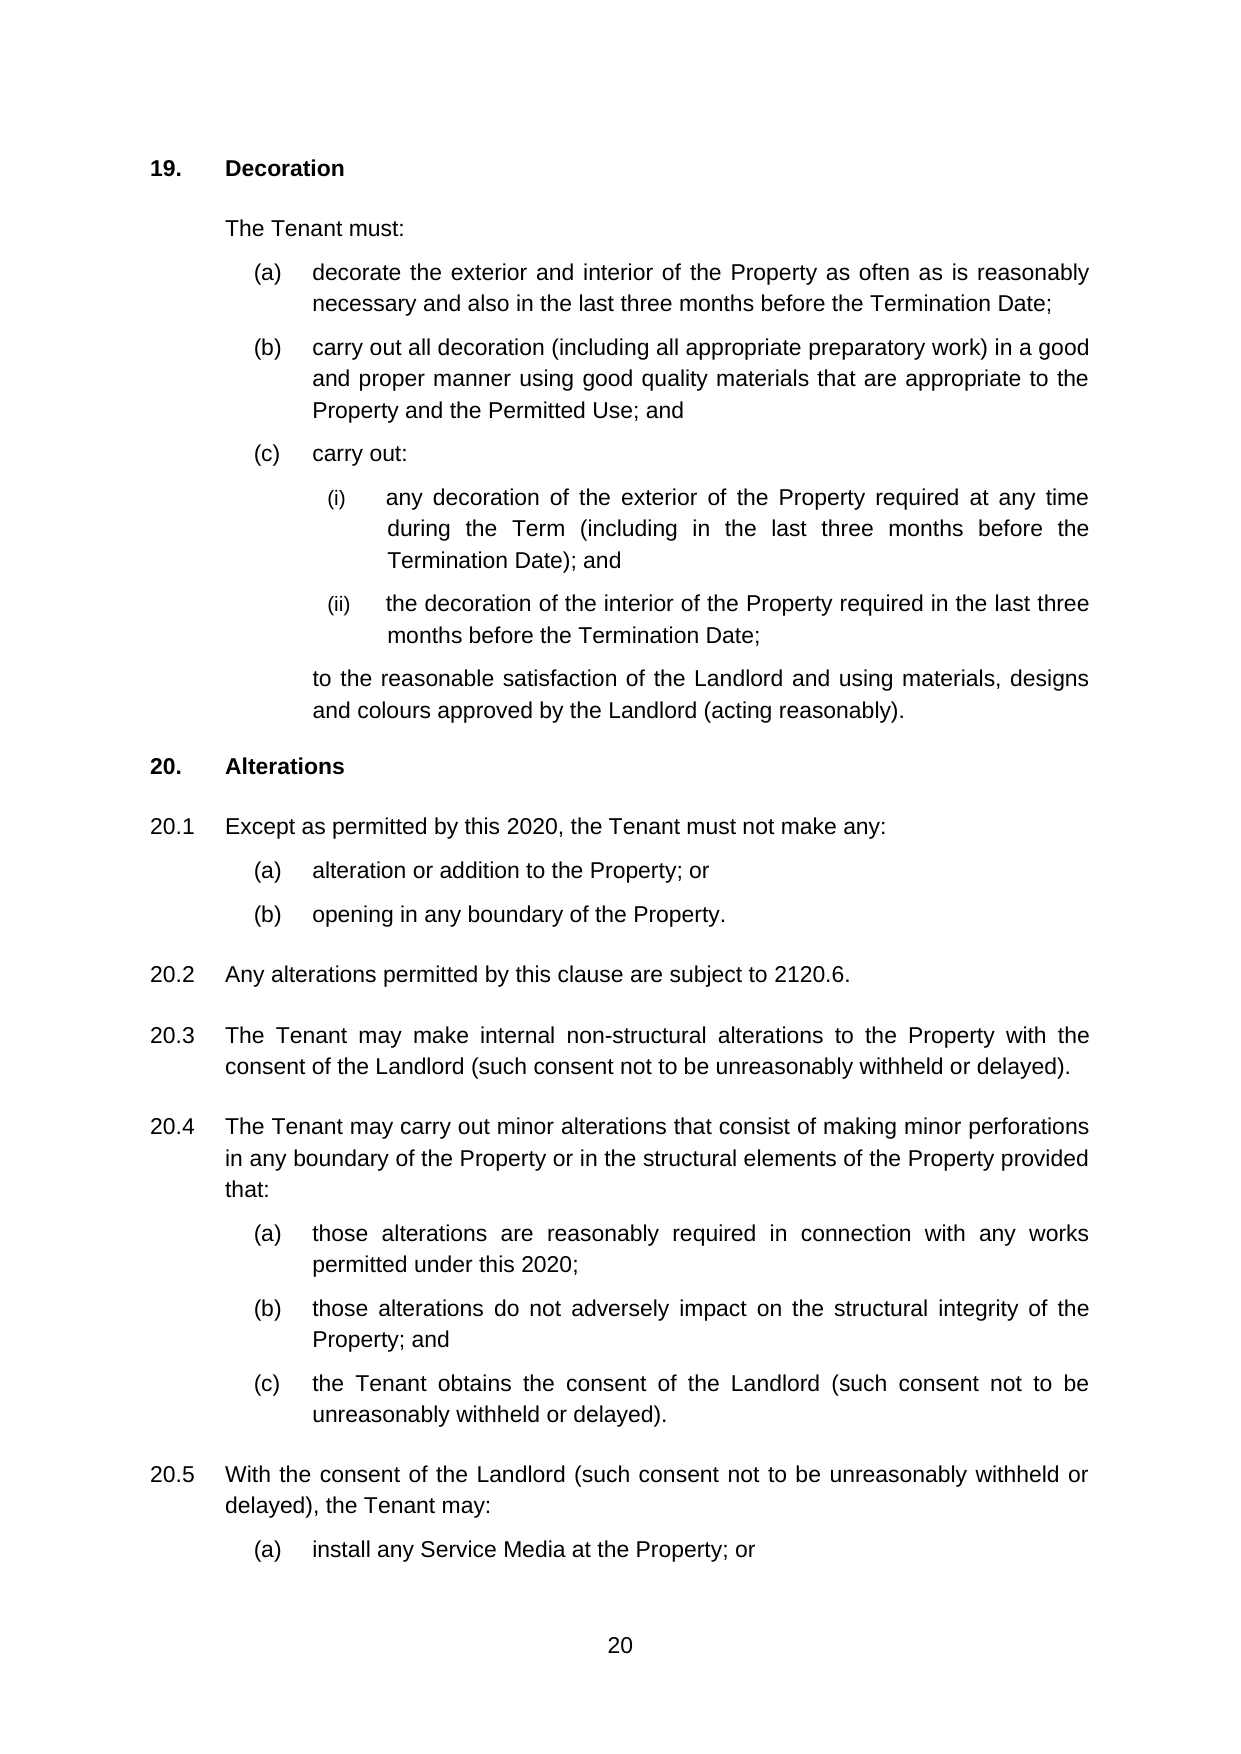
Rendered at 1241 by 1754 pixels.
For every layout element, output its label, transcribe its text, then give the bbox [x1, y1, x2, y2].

title those alterations are reasonably required in connection with any works permitted under this clause 20; [253, 1214, 1090, 1277]
title the decoration of the interior of the Property required in the last three months before the Termination Date; [327, 585, 1090, 648]
title carry out all decoration (including all appropriate preparatory work) in a good and proper manner using good quality materials that are appropriate to the Property and the Permitted Use; and [253, 329, 1090, 423]
title Any alterations permitted by this clause are subject to clause 20.7. [150, 956, 1090, 987]
title decorate the exterior and interior of the Property as often as is reasonably necessary and also in the last three months before the Termination Date; [253, 254, 1090, 317]
text to the reasonable satisfaction of the Landlord and using materials, designs and colours approved by the Landlord (acting reasonably). [312, 660, 1090, 723]
title The Tenant may carry out minor alterations that consist of making minor perforations in any boundary of the Property or in the structural elements of the Property provided that: [150, 1108, 1090, 1202]
title With the consent of the Landlord (such consent not to be unreasonably withheld or delayed), the Tenant may: [150, 1456, 1090, 1519]
title any decoration of the exterior of the Property required at any time during the Term (including in the last three months before the Termination Date); and [327, 479, 1090, 573]
title Alterations [150, 748, 1090, 779]
title those alterations do not adversely impact on the structural integrity of the Property; and [253, 1289, 1090, 1352]
title alteration or addition to the Property; or [253, 852, 1090, 883]
title The Tenant must: [225, 210, 1090, 242]
title Except as permitted by this clause 20, the Tenant must not make any: [150, 808, 1090, 839]
title Decoration [150, 150, 1090, 181]
title The Tenant may make internal non-structural alterations to the Property with the consent of the Landlord (such consent not to be unreasonably withheld or delayed). [150, 1017, 1090, 1079]
title carry out: [253, 435, 1090, 467]
title opening in any boundary of the Property. [253, 896, 1090, 927]
title the Tenant obtains the consent of the Landlord (such consent not to be unreasonably withheld or delayed). [253, 1364, 1090, 1427]
title install any Service Media at the Property; or [253, 1531, 1090, 1562]
